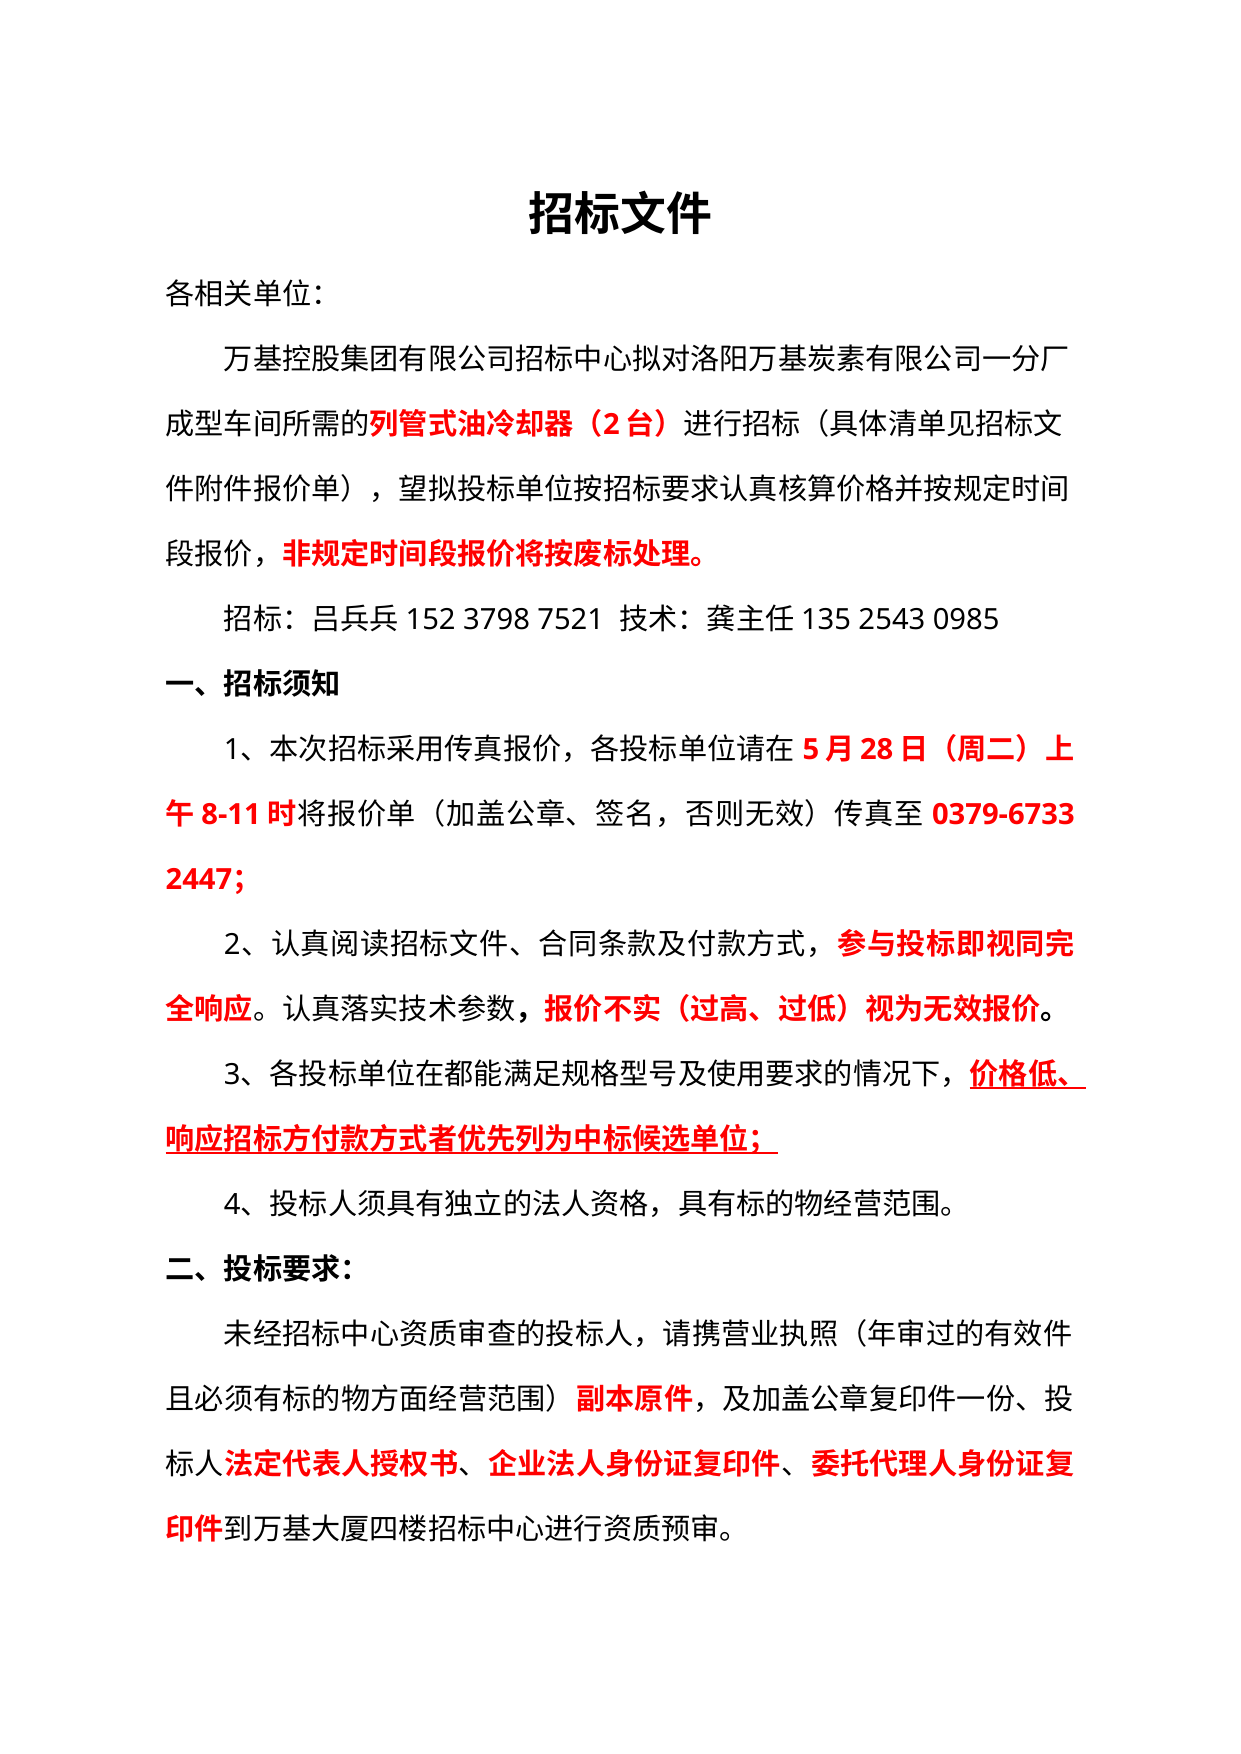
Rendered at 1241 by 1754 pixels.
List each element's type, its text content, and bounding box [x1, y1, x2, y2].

text 各相关单位： [165, 259, 1075, 324]
text 万基控股集团有限公司招标中心拟对洛阳万基炭素有限公司一分厂成型车间所需的列管式油冷却器（2台）进行招标（具体清单见招标文件附件报价单），望拟投标单位按招标要求认真核算价格并按规定时间段报价，非规定时间段报价将按废标处理。 [165, 324, 1075, 584]
text 4、投标人须具有独立的法人资格，具有标的物经营范围。 [165, 1169, 1075, 1234]
text 招标文件 [165, 162, 1075, 259]
text 二、投标要求： [165, 1234, 1075, 1299]
text 招标：吕兵兵 152 3798 7521 技术：龚主任 135 2543 0985 [165, 584, 1075, 649]
text 1、本次招标采用传真报价，各投标单位请在5月28日（周二）上午8-11时将报价单（加盖公章、签名，否则无效）传真至0379-6733 2447； [165, 714, 1075, 909]
text 未经招标中心资质审查的投标人，请携营业执照（年审过的有效件且必须有标的物方面经营范围）副本原件，及加盖公章复印件一份、投标人法定代表人授权书、企业法人身份证复印件、委托代理人身份证复印件到万基大厦四楼招标中心进行资质预审。 [165, 1299, 1075, 1559]
text 2、认真阅读招标文件、合同条款及付款方式，参与投标即视同完全响应。认真落实技术参数，报价不实（过高、过低）视为无效报价。 [165, 909, 1075, 1039]
text 一、招标须知 [165, 649, 1075, 714]
text 3、各投标单位在都能满足规格型号及使用要求的情况下，价格低、响应招标方付款方式者优先列为中标候选单位； [165, 1039, 1075, 1169]
